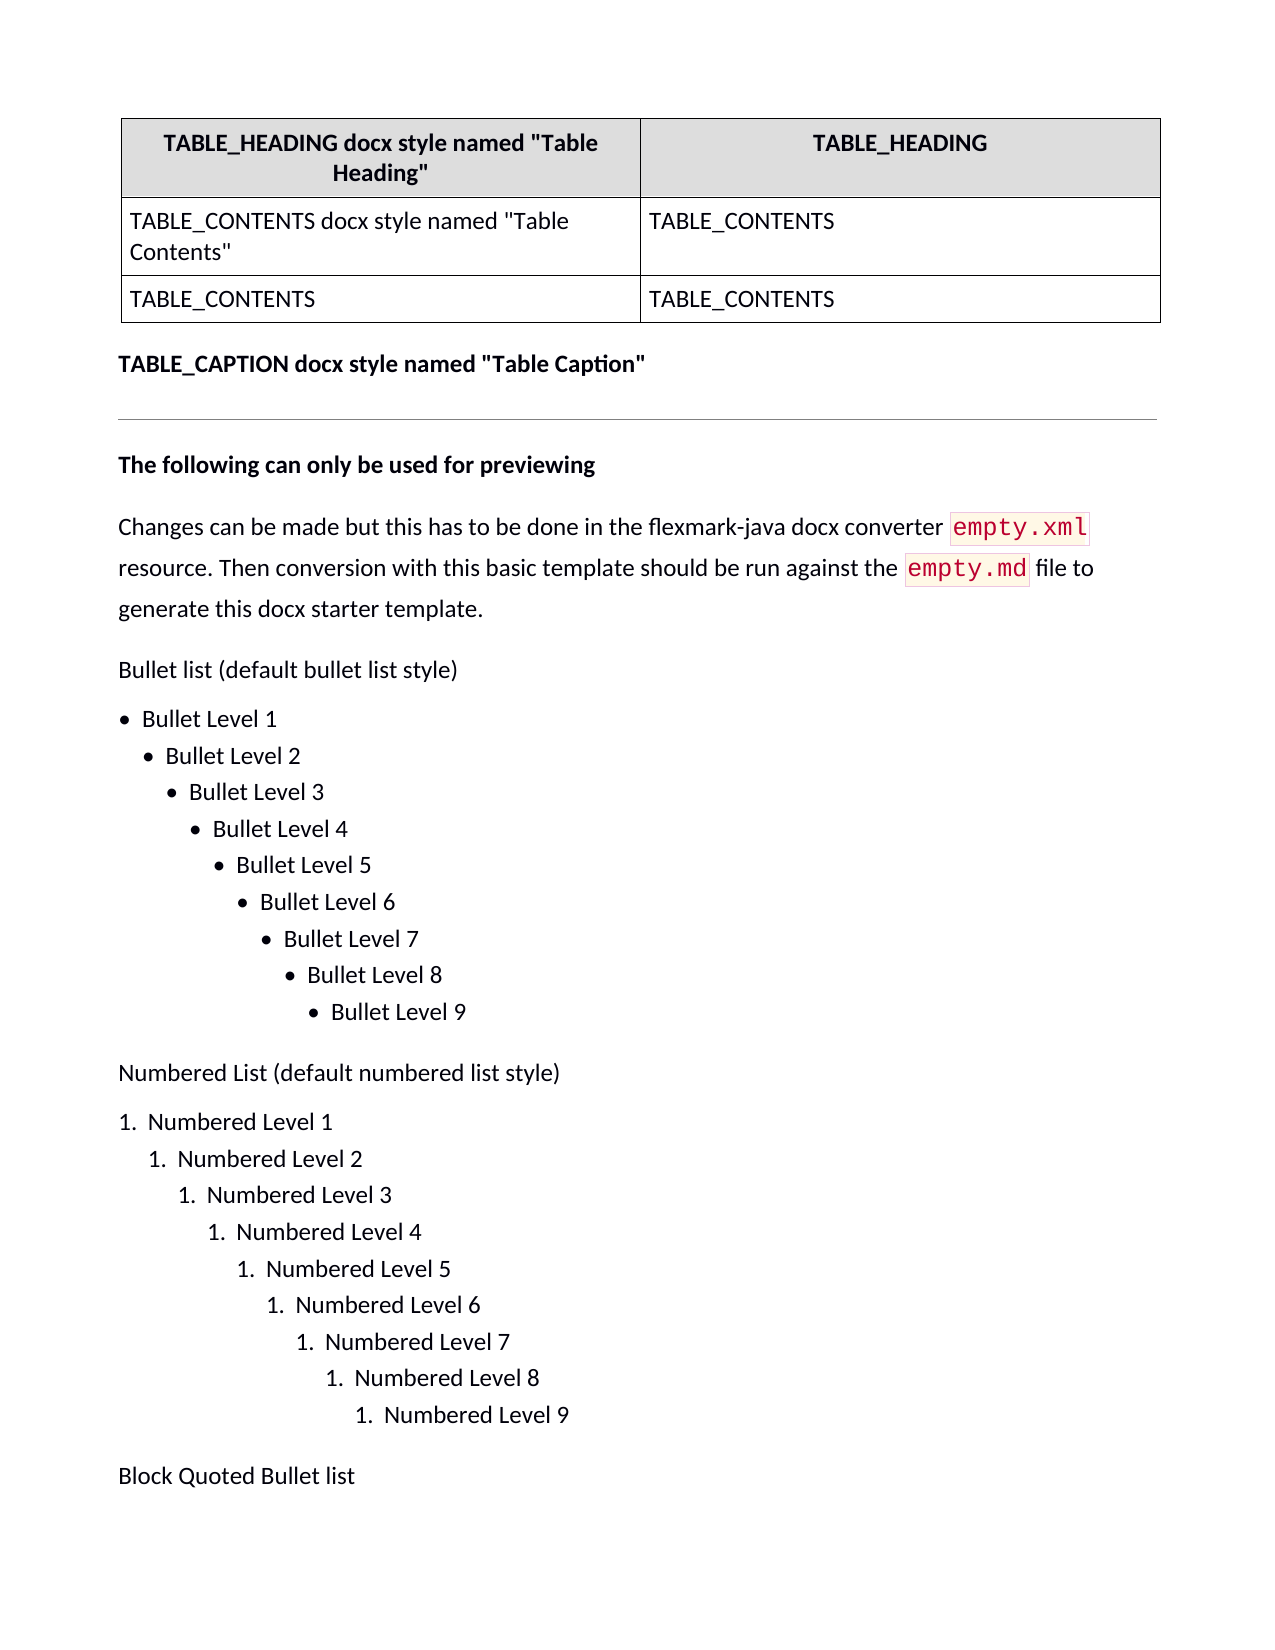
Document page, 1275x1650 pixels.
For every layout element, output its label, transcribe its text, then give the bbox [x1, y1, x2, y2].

table_cell TABLE_CONTENTS docx style named "Table Contents" [122, 198, 640, 274]
list Numbered Level 1 [118, 1106, 1157, 1137]
list Bullet Level 8 [283, 959, 1157, 990]
list Bullet Level 9 [307, 996, 1157, 1026]
text Numbered List (default numbered list style) [118, 1057, 1157, 1088]
list Numbered Level 7 [295, 1326, 1157, 1356]
list Numbered Level 6 [266, 1289, 1157, 1320]
table_cell TABLE_CONTENTS [641, 198, 1160, 274]
list Bullet Level 7 [260, 923, 1157, 953]
list Bullet Level 1 [118, 703, 1157, 734]
list Numbered Level 4 [207, 1216, 1157, 1247]
table_header TABLE_HEADING [641, 119, 1160, 196]
text Block Quoted Bullet list [118, 1461, 1157, 1491]
text Bullet list (default bullet list style) [118, 654, 1157, 685]
table_cell TABLE_CONTENTS [122, 276, 640, 322]
list Bullet Level 2 [142, 740, 1157, 770]
table_header TABLE_HEADING docx style named "Table Heading" [122, 119, 640, 196]
list Numbered Level 3 [177, 1179, 1157, 1210]
text Changes can be made but this has to be done in the flexmark-java docx converter empty.xml resource. Then conversion with this basic template should be run against the empty.md file to generate this docx starter template. [118, 511, 1157, 623]
list Bullet Level 4 [189, 813, 1157, 843]
table_cell TABLE_CONTENTS [641, 276, 1160, 322]
list Numbered Level 8 [325, 1362, 1157, 1393]
list Bullet Level 5 [213, 849, 1157, 880]
list Numbered Level 2 [148, 1143, 1157, 1173]
text TABLE_CAPTION docx style named "Table Caption" [118, 348, 1157, 378]
list Bullet Level 3 [165, 776, 1157, 807]
list Bullet Level 6 [236, 886, 1157, 917]
text The following can only be used for previewing [118, 450, 1157, 480]
list Numbered Level 9 [354, 1399, 1157, 1429]
list Numbered Level 5 [236, 1253, 1157, 1283]
